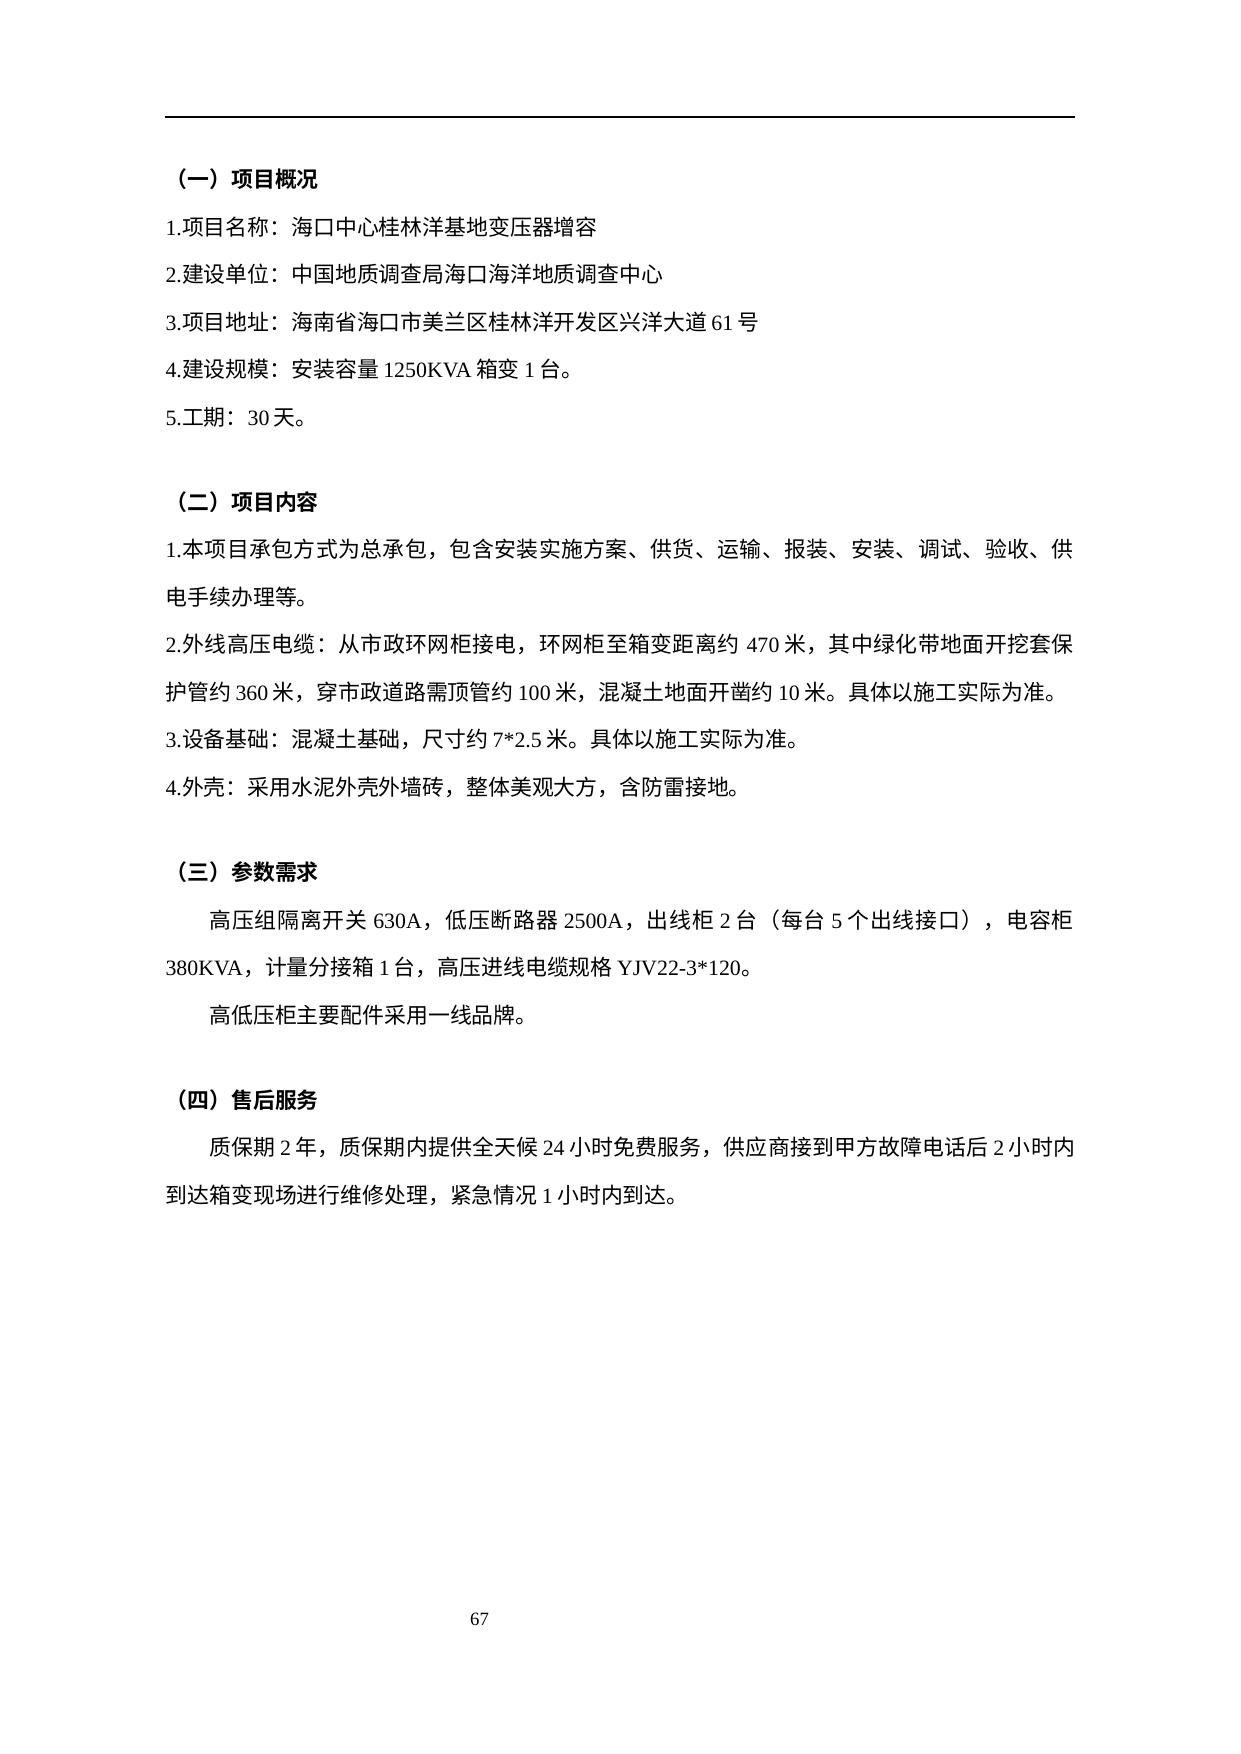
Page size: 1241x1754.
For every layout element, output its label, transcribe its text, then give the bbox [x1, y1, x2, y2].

text 4.建设规模：安装容量1250KVA箱变1台。 [165, 352, 1075, 384]
text 1.项目名称：海口中心桂林洋基地变压器增容 [165, 209, 1075, 241]
text 质保期2年，质保期内提供全天候24小时免费服务，供应商接到甲方故障电话后2小时内到达箱变现场进行维修处理，紧急情况1小时内到达。 [165, 1130, 1075, 1209]
text 高压组隔离开关630A，低压断路器2500A，出线柜2台（每台5个出线接口），电容柜380KVA，计量分接箱1台，高压进线电缆规格YJV22-3*120。 [165, 903, 1075, 982]
text 5.工期：30天。 [165, 399, 1075, 431]
text （四）售后服务 [165, 1083, 1075, 1114]
text 1.本项目承包方式为总承包，包含安装实施方案、供货、运输、报装、安装、调试、验收、供电手续办理等。 [165, 532, 1075, 611]
text （一）项目概况 [165, 162, 1075, 194]
text （三）参数需求 [165, 855, 1075, 887]
text 2.建设单位：中国地质调查局海口海洋地质调查中心 [165, 257, 1075, 289]
text 3.项目地址：海南省海口市美兰区桂林洋开发区兴洋大道61号 [165, 304, 1075, 336]
text 3.设备基础：混凝土基础，尺寸约7*2.5米。具体以施工实际为准。 [165, 722, 1075, 754]
text （二）项目内容 [165, 485, 1075, 516]
text 2.外线高压电缆：从市政环网柜接电，环网柜至箱变距离约470米，其中绿化带地面开挖套保护管约360米，穿市政道路需顶管约100米，混凝土地面开凿约10米。具体以施工实际为准。 [165, 627, 1075, 706]
text 4.外壳：采用水泥外壳外墙砖，整体美观大方，含防雷接地。 [165, 770, 1075, 801]
text 高低压柜主要配件采用一线品牌。 [165, 998, 1075, 1029]
